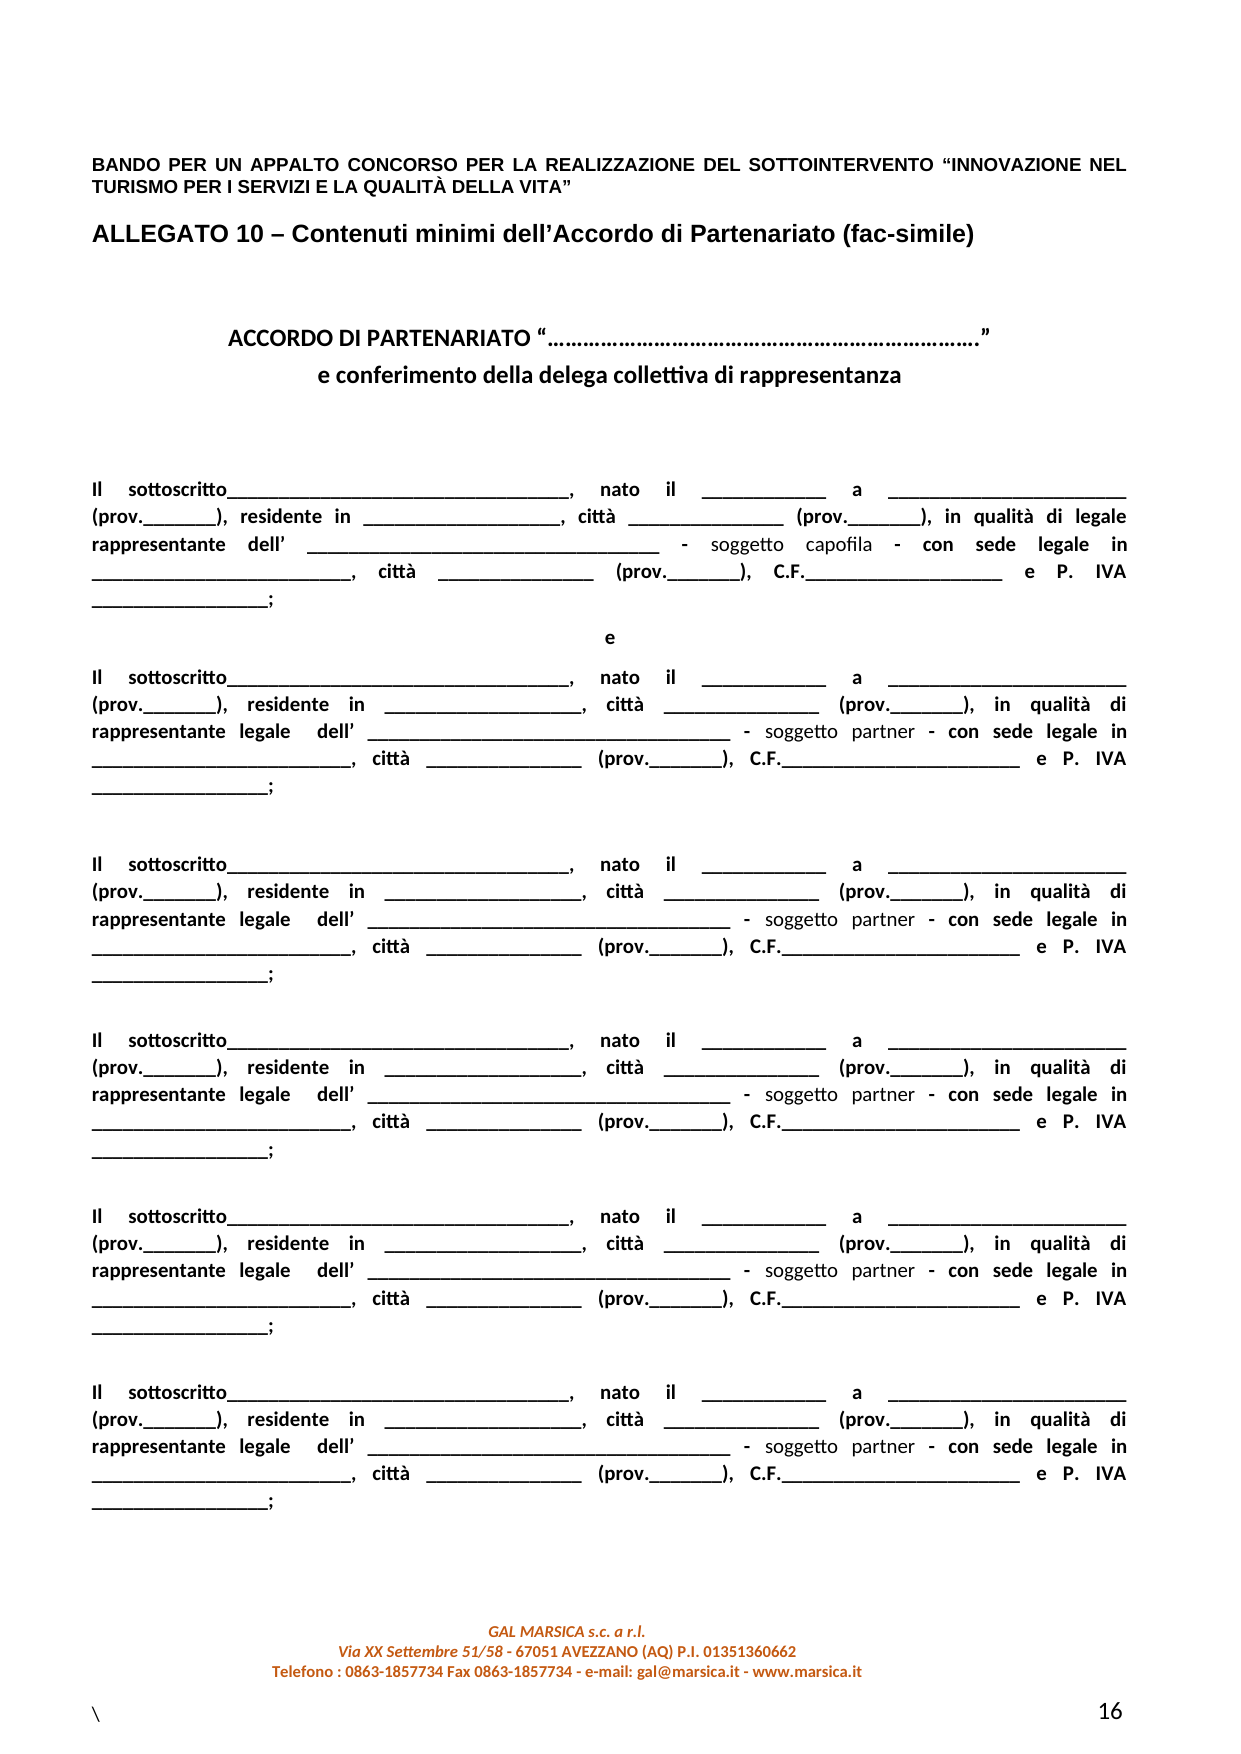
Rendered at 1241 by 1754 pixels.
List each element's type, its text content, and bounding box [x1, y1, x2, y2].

text Il sottoscritto_________________________________, nato il ____________ a _______________________ (prov._______), residente in ___________________, città _______________ (prov._______), in qualità di rappresentante legale dell’ ___________________________________ - soggetto partner - con sede legale in _________________________, città _______________ (prov._______), C.F._______________________ e P. IVA _________________; [92, 850, 1128, 986]
text e conferimento della delega collettiva di rappresentanza [92, 359, 1128, 390]
text Il sottoscritto_________________________________, nato il ____________ a _______________________ (prov._______), residente in ___________________, città _______________ (prov._______), in qualità di rappresentante legale dell’ ___________________________________ - soggetto partner - con sede legale in _________________________, città _______________ (prov._______), C.F._______________________ e P. IVA _________________; [92, 663, 1128, 798]
text e [92, 623, 1128, 650]
text Il sottoscritto_________________________________, nato il ____________ a _______________________ (prov._______), residente in ___________________, città _______________ (prov._______), in qualità di rappresentante legale dell’ ___________________________________ - soggetto partner - con sede legale in _________________________, città _______________ (prov._______), C.F._______________________ e P. IVA _________________; [92, 1202, 1128, 1337]
text Il sottoscritto_________________________________, nato il ____________ a _______________________ (prov._______), residente in ___________________, città _______________ (prov._______), in qualità di legale rappresentante dell’ __________________________________ - soggetto capofila - con sede legale in _________________________, città _______________ (prov._______), C.F.___________________ e P. IVA _________________; [92, 475, 1128, 611]
text BANDO PER UN APPALTO CONCORSO PER LA REALIZZAZIONE DEL SOTTOINTERVENTO “INNOVAZIONE NEL TURISMO PER I SERVIZI E LA QUALITÀ DELLA VITA” [92, 154, 1128, 197]
text Il sottoscritto_________________________________, nato il ____________ a _______________________ (prov._______), residente in ___________________, città _______________ (prov._______), in qualità di rappresentante legale dell’ ___________________________________ - soggetto partner - con sede legale in _________________________, città _______________ (prov._______), C.F._______________________ e P. IVA _________________; [92, 1026, 1128, 1161]
text Il sottoscritto_________________________________, nato il ____________ a _______________________ (prov._______), residente in ___________________, città _______________ (prov._______), in qualità di rappresentante legale dell’ ___________________________________ - soggetto partner - con sede legale in _________________________, città _______________ (prov._______), C.F._______________________ e P. IVA _________________; [92, 1378, 1128, 1513]
text ACCORDO DI PARTENARIATO “……………………………………………………………….” [92, 322, 1128, 353]
text ALLEGATO 10 – Contenuti minimi dell’Accordo di Partenariato (fac-simile) [92, 219, 1128, 248]
